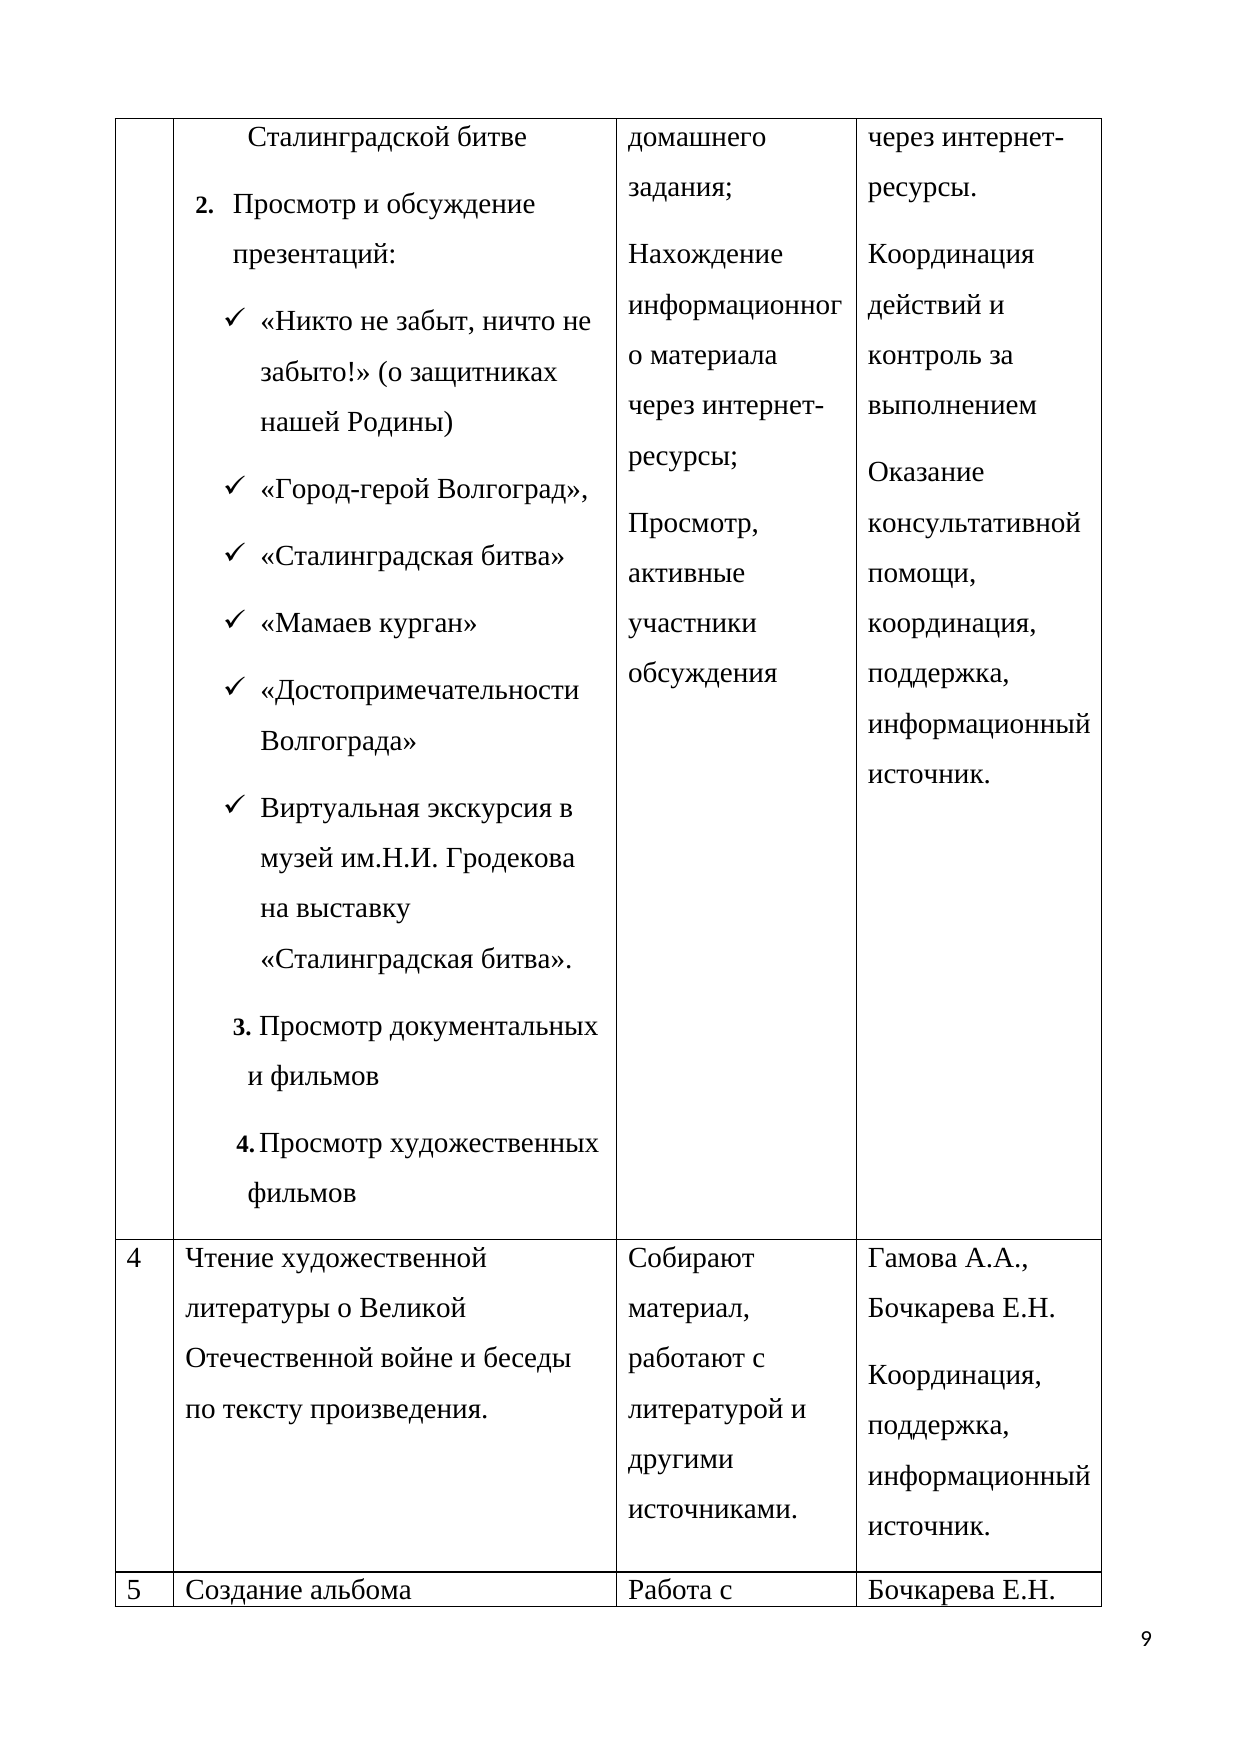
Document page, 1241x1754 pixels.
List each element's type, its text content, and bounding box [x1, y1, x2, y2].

table_cell 5 [116, 1573, 173, 1606]
table_cell Собирают материал, работают с литературой и другими источниками. [617, 1240, 856, 1571]
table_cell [617, 119, 856, 1239]
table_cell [174, 119, 616, 1239]
table_cell Чтение художественной литературы о Великой Отечественной войне и беседы по тексту произведения. [174, 1240, 616, 1571]
table_cell 4 [116, 1240, 173, 1571]
table_cell 3 [116, 119, 173, 1239]
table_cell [857, 1573, 1101, 1606]
table_cell Гамова А.А., Бочкарева Е.Н. Координация, поддержка, информационный источник. [857, 1240, 1101, 1571]
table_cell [617, 1573, 856, 1606]
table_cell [174, 1573, 616, 1606]
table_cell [857, 119, 1101, 1239]
